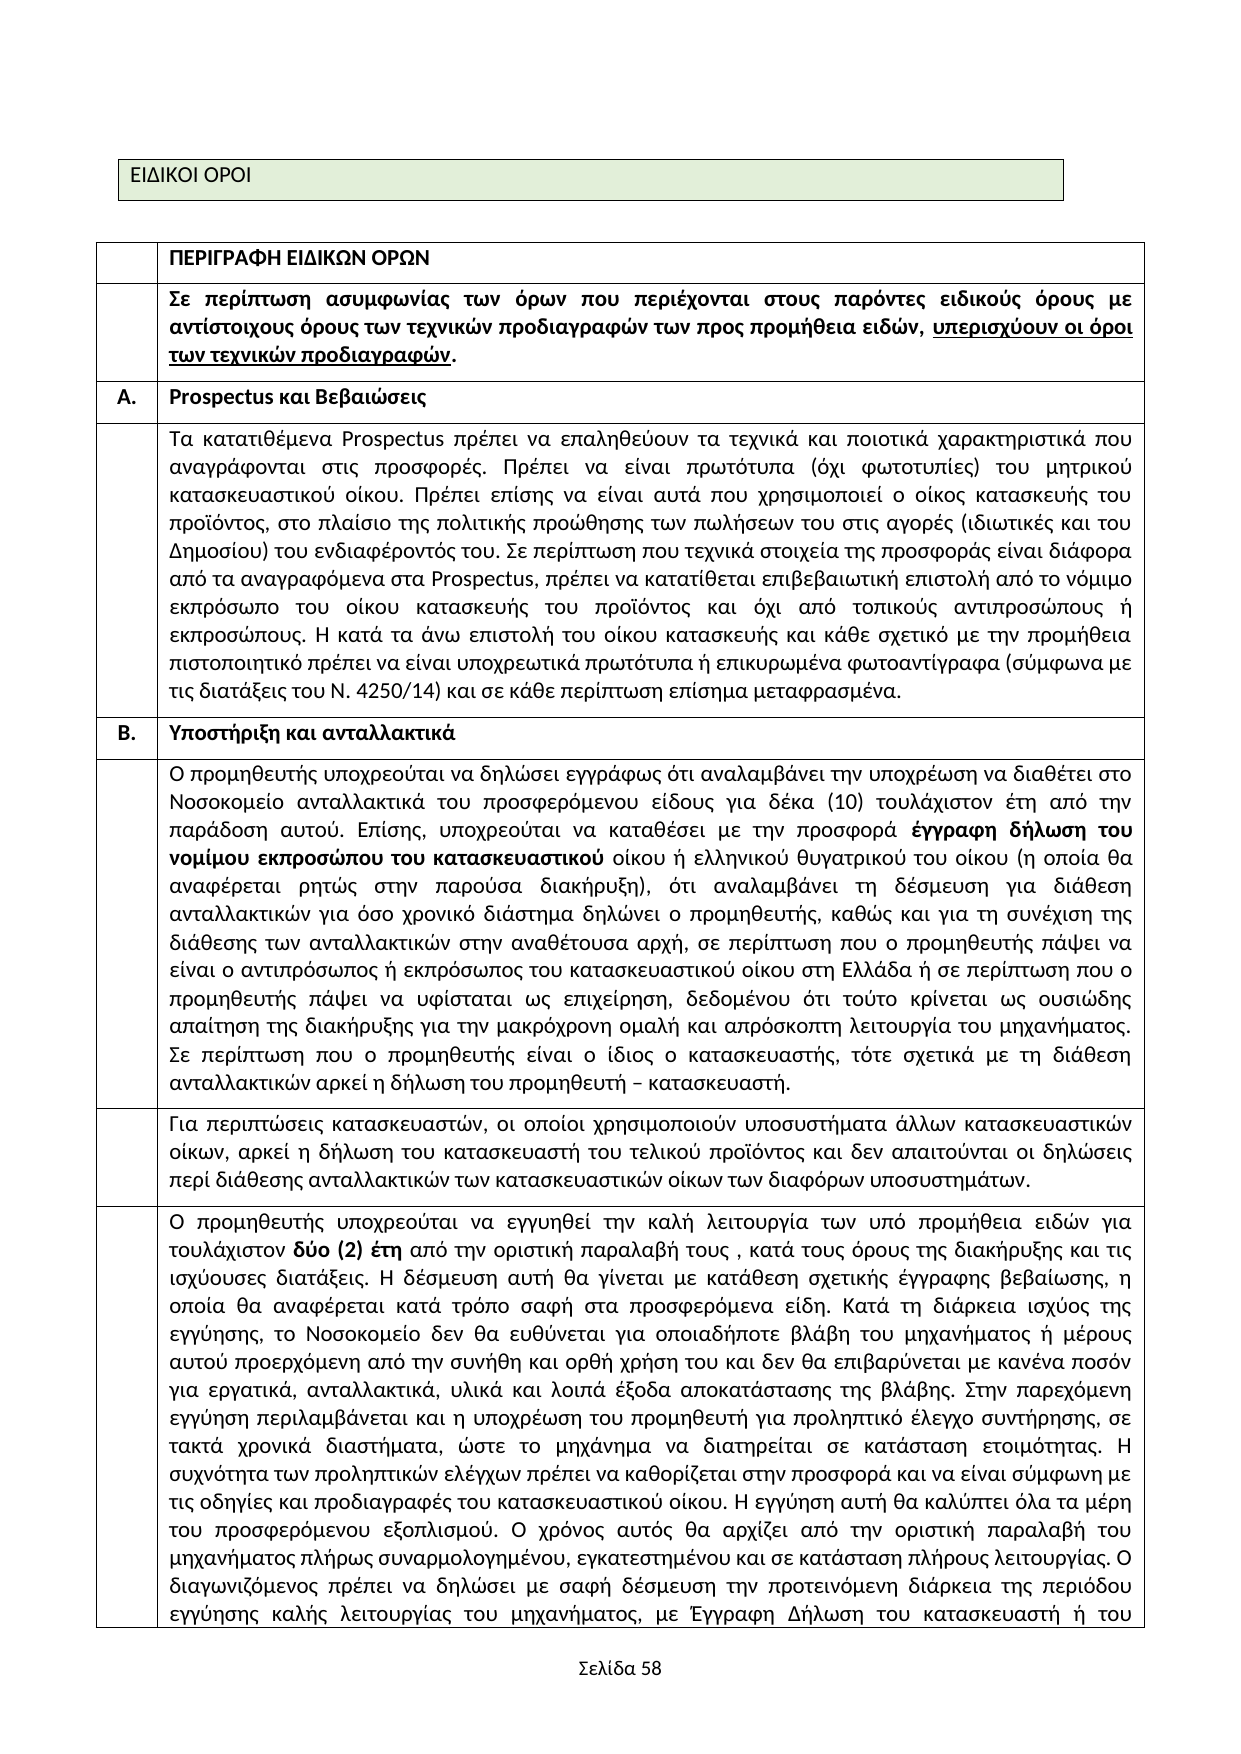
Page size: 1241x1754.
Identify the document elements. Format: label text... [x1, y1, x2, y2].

table_cell Ο προμηθευτής υποχρεούται να δηλώσει εγγράφως ότι αναλαμβάνει την υποχρέωση να διαθέτει στο Νοσοκομείο ανταλλακτικά του προσφερόμενου είδους για δέκα (10) τουλάχιστον έτη από την παράδοση αυτού. Επίσης, υποχρεούται να καταθέσει με την προσφορά έγγραφη δήλωση του νομίμου εκπροσώπου του κατασκευαστικού οίκου ή ελληνικού θυγατρικού του οίκου (η οποία θα αναφέρεται ρητώς στην παρούσα διακήρυξη), ότι αναλαμβάνει τη δέσμευση για διάθεση ανταλλακτικών για όσο χρονικό διάστημα δηλώνει ο προμηθευτής, καθώς και για τη συνέχιση της διάθεσης των ανταλλακτικών στην αναθέτουσα αρχή, σε περίπτωση που ο προμηθευτής πάψει να είναι ο αντιπρόσωπος ή εκπρόσωπος του κατασκευαστικού οίκου στη Ελλάδα ή σε περίπτωση που ο προμηθευτής πάψει να υφίσταται ως επιχείρηση, δεδομένου ότι τούτο κρίνεται ως ουσιώδης απαίτηση της διακήρυξης για την μακρόχρονη ομαλή και απρόσκοπτη λειτουργία του μηχανήματος. Σε περίπτωση που ο προμηθευτής είναι ο ίδιος ο κατασκευαστής, τότε σχετικά με τη διάθεση ανταλλακτικών αρκεί η δήλωση του προμηθευτή – κατασκευαστή. [158, 760, 1144, 1108]
table_cell Prospectus και Βεβαιώσεις [158, 382, 1144, 423]
table_cell Σε περίπτωση ασυμφωνίας των όρων που περιέχονται στους παρόντες ειδικούς όρους με αντίστοιχους όρους των τεχνικών προδιαγραφών των προς προμήθεια ειδών, υπερισχύουν οι όροι των τεχνικών προδιαγραφών. [158, 284, 1144, 381]
table_header ΠΕΡΙΓΡΑΦΗ ΕΙΔΙΚΩΝ ΟΡΩΝ [158, 243, 1144, 283]
table_cell [97, 1207, 157, 1627]
table_cell [97, 284, 157, 381]
table_cell B. [97, 718, 157, 758]
table_cell Υποστήριξη και ανταλλακτικά [158, 718, 1144, 758]
table_header [97, 243, 157, 283]
table_cell Τα κατατιθέμενα Prospectus πρέπει να επαληθεύουν τα τεχνικά και ποιοτικά χαρακτηριστικά που αναγράφονται στις προσφορές. Πρέπει να είναι πρωτότυπα (όχι φωτοτυπίες) του μητρικού κατασκευαστικού οίκου. Πρέπει επίσης να είναι αυτά που χρησιμοποιεί ο οίκος κατασκευής του προϊόντος, στο πλαίσιο της πολιτικής προώθησης των πωλήσεων του στις αγορές (ιδιωτικές και του Δημοσίου) του ενδιαφέροντός του. Σε περίπτωση που τεχνικά στοιχεία της προσφοράς είναι διάφορα από τα αναγραφόμενα στα Prospectus, πρέπει να κατατίθεται επιβεβαιωτική επιστολή από το νόμιμο εκπρόσωπο του οίκου κατασκευής του προϊόντος και όχι από τοπικούς αντιπροσώπους ή εκπροσώπους. Η κατά τα άνω επιστολή του οίκου κατασκευής και κάθε σχετικό με την προμήθεια πιστοποιητικό πρέπει να είναι υποχρεωτικά πρωτότυπα ή επικυρωμένα φωτοαντίγραφα (σύμφωνα με τις διατάξεις του Ν. 4250/14) και σε κάθε περίπτωση επίσημα μεταφρασμένα. [158, 424, 1144, 717]
table_header ΕΙΔΙΚΟΙ ΟΡΟΙ [119, 160, 1063, 200]
table_cell Για περιπτώσεις κατασκευαστών, οι οποίοι χρησιμοποιούν υποσυστήματα άλλων κατασκευαστικών οίκων, αρκεί η δήλωση του κατασκευαστή του τελικού προϊόντος και δεν απαιτούνται οι δηλώσεις περί διάθεσης ανταλλακτικών των κατασκευαστικών οίκων των διαφόρων υποσυστημάτων. [158, 1109, 1144, 1206]
table_cell [97, 1109, 157, 1206]
table_cell [97, 424, 157, 717]
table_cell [158, 1207, 1144, 1627]
table_cell [97, 760, 157, 1108]
table_cell A. [97, 382, 157, 423]
